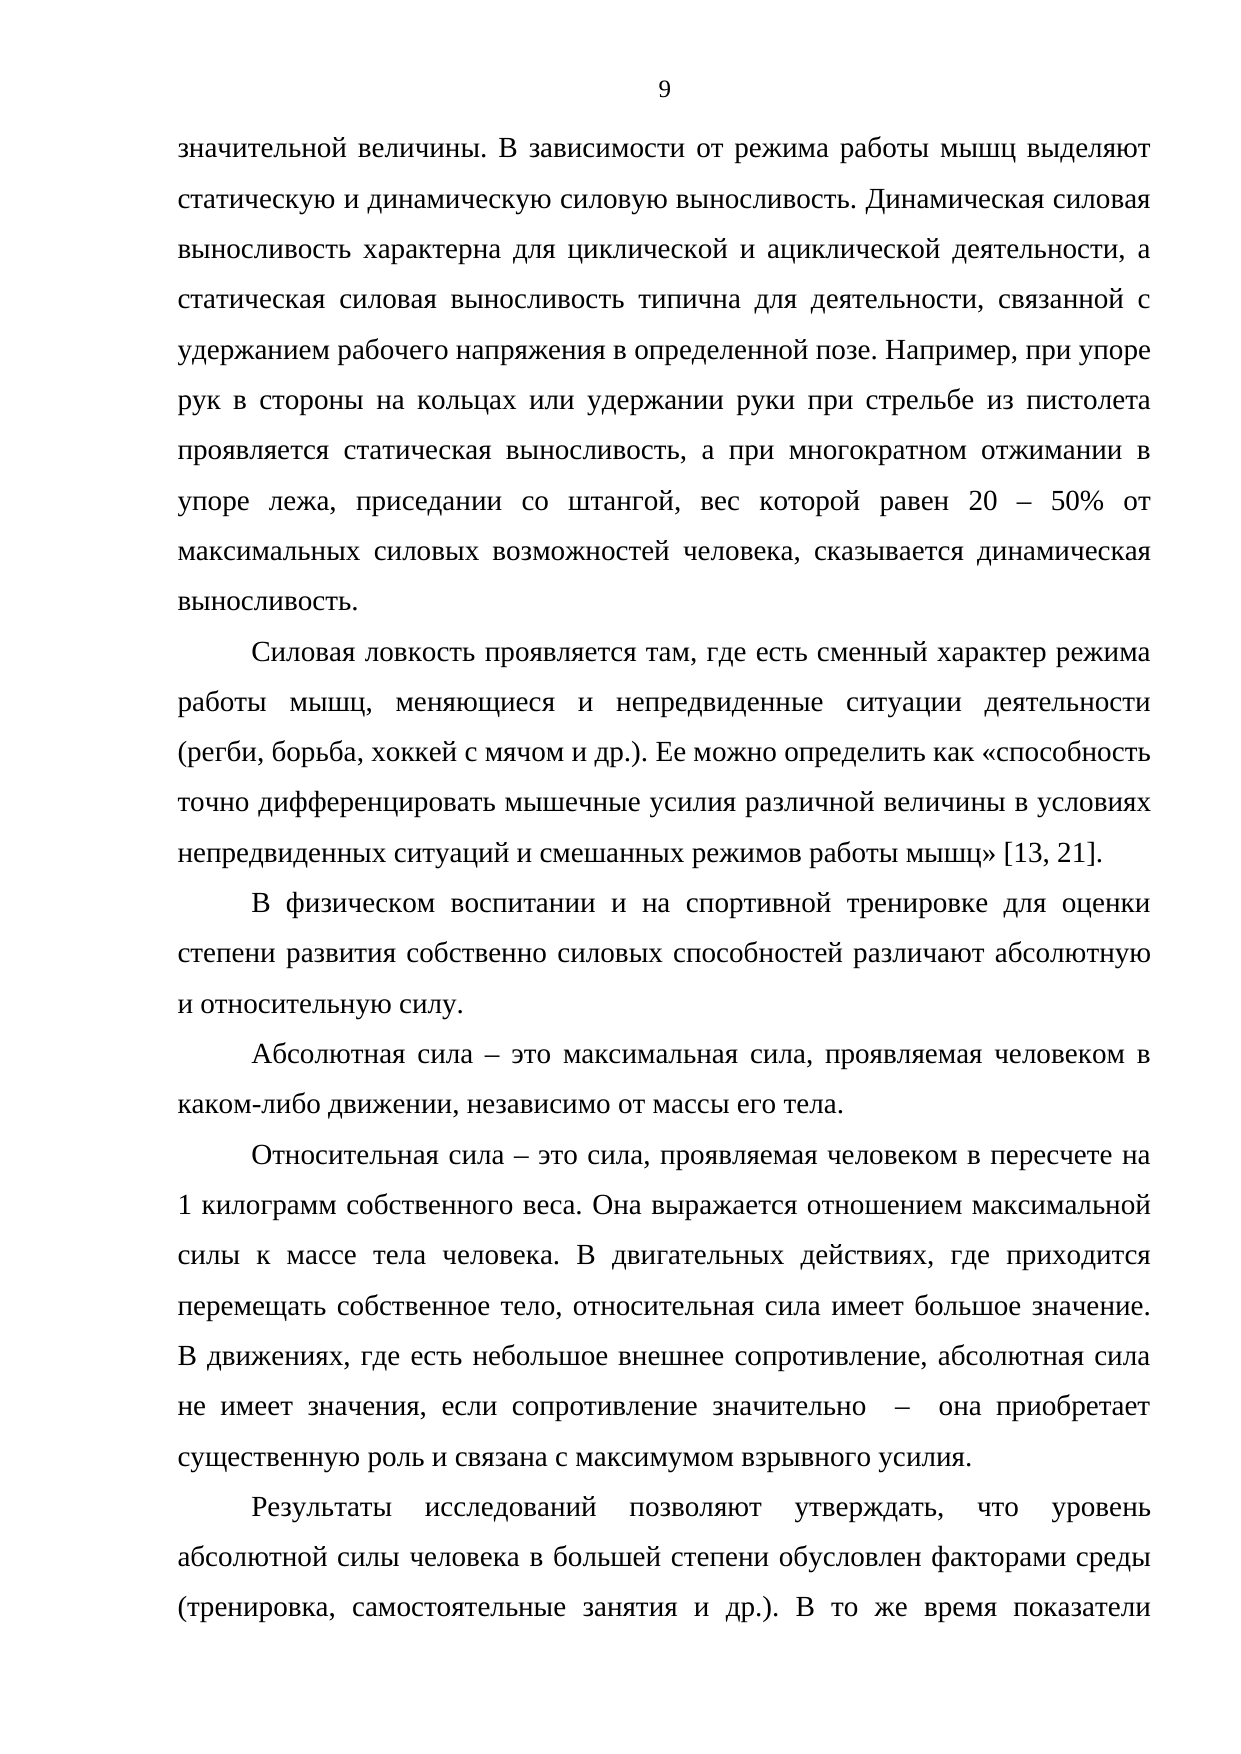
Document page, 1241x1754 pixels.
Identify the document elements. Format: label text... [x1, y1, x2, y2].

text Силовая ловкость проявляется там, где есть сменный характер режима работы мышц, меняющиеся и непредвиденные ситуации деятельности (регби, борьба, хоккей с мячом и др.). Ее можно определить как «способность точно дифференцировать мышечные усилия различной величины в условиях непредвиденных ситуаций и смешанных режимов работы мышц» [13, 21]. [177, 634, 1152, 868]
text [177, 131, 1152, 617]
text Относительная сила – это сила, проявляемая человеком в пересчете на 1 килограмм собственного веса. Она выражается отношением максимальной силы к массе тела человека. В двигательных действиях, где приходится перемещать собственное тело, относительная сила имеет большое значение. В движениях, где есть небольшое внешнее сопротивление, абсолютная сила не имеет значения, если сопротивление значительно – она приобретает существенную роль и связана с максимумом взрывного усилия. [177, 1137, 1152, 1472]
text Абсолютная сила – это максимальная сила, проявляемая человеком в каком-либо движении, независимо от массы его тела. [177, 1036, 1152, 1120]
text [177, 1489, 1152, 1623]
text В физическом воспитании и на спортивной тренировке для оценки степени развития собственно силовых способностей различают абсолютную и относительную силу. [177, 885, 1152, 1019]
